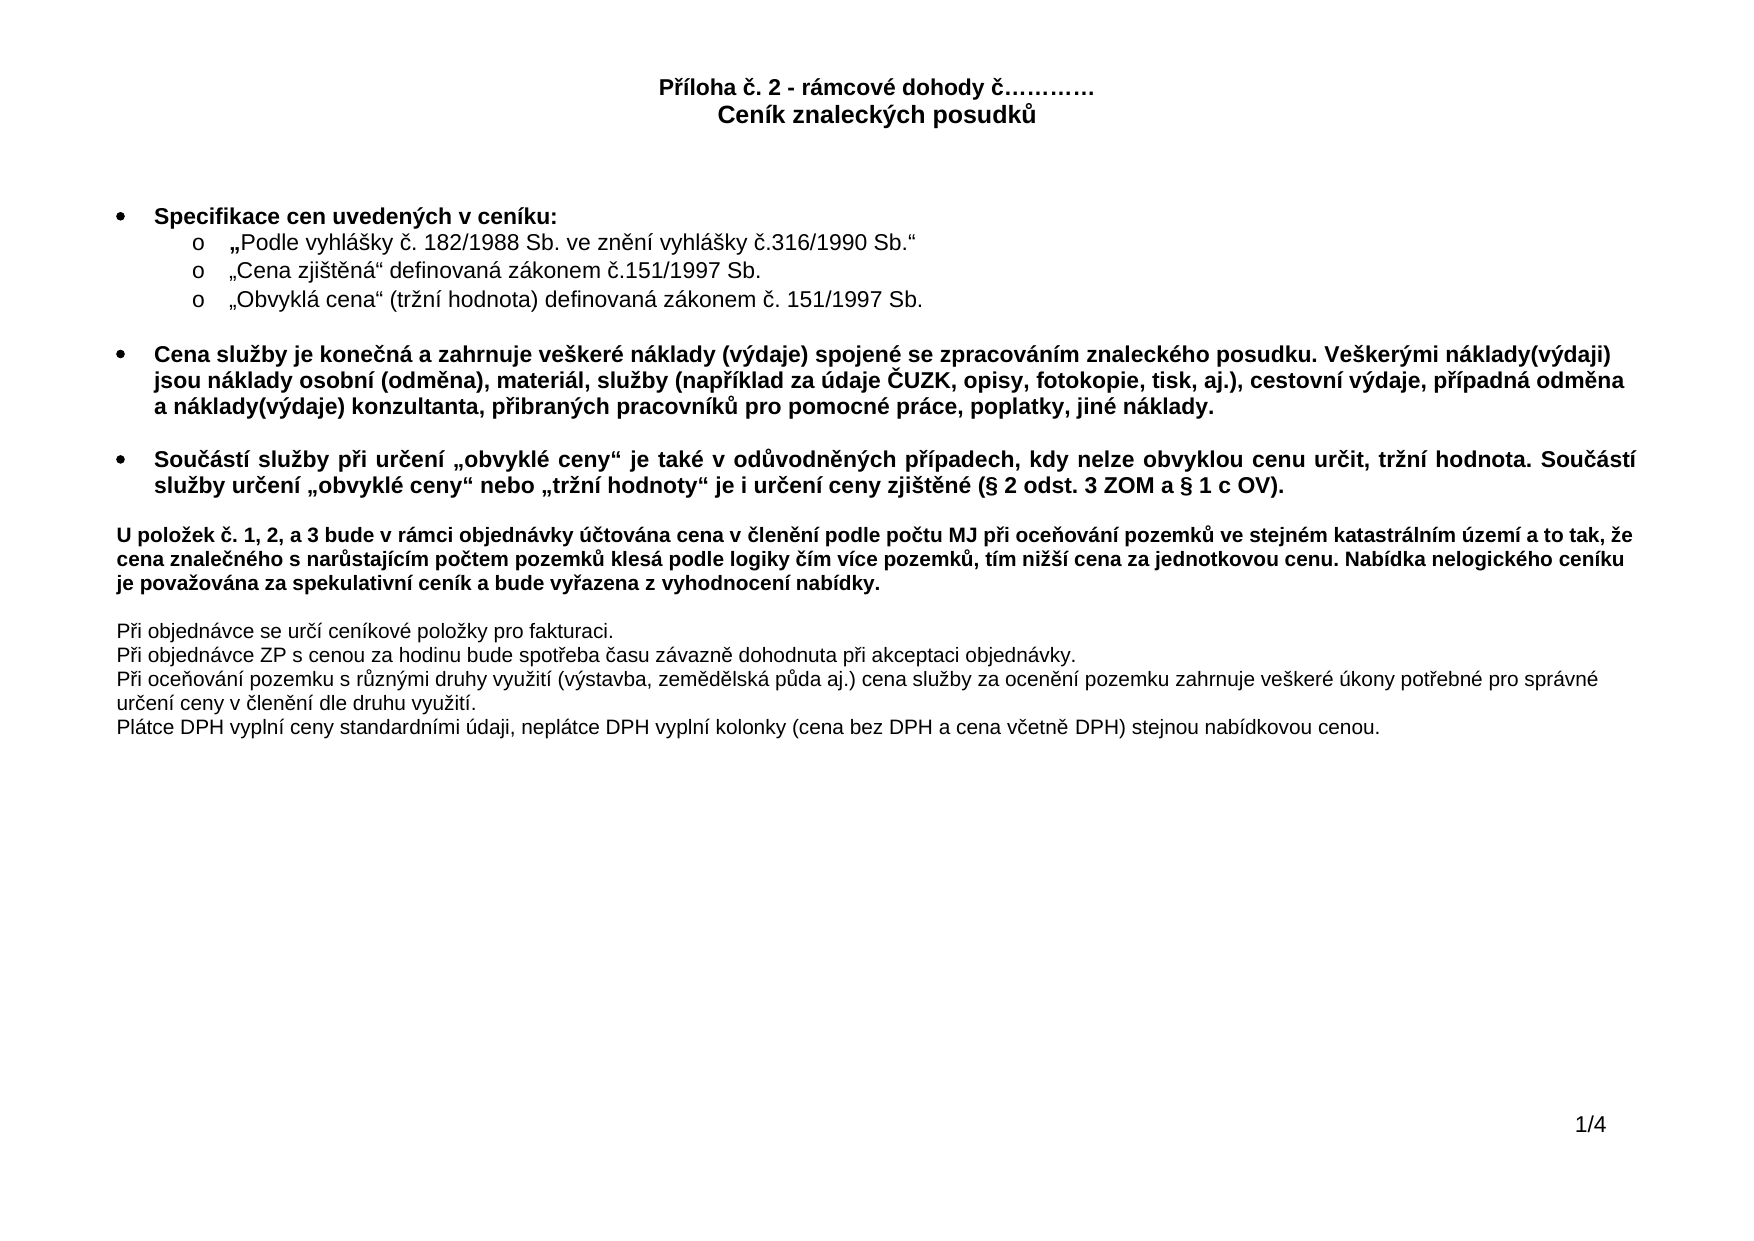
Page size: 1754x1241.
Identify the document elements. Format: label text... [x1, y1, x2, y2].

table_header Specifikace cen uvedených v ceníku: „Podle vyhlášky č. 182/1988 Sb. ve znění vyhlášky č.316/1990 Sb.“ „Cena zjištěná“ definovaná zákonem č.151/1997 Sb. „Obvyklá cena“ (tržní hodnota) definovaná zákonem č. 151/1997 Sb. Cena služby je konečná a zahrnuje veškeré náklady (výdaje) spojené se zpracováním znaleckého posudku. Veškerými náklady(výdaji) jsou náklady osobní (odměna), materiál, služby (například za údaje ČUZK, opisy, fotokopie, tisk, aj.), cestovní výdaje, případná odměna a náklady(výdaje) konzultanta, přibraných pracovníků pro pomocné práce, poplatky, jiné náklady. Součástí služby při určení „obvyklé ceny“ je také v odůvodněných případech, kdy nelze obvyklou cenu určit, tržní hodnota. Součástí služby určení „obvyklé ceny“ nebo „tržní hodnoty“ je i určení ceny zjištěné (§ 2 odst. 3 ZOM a § 1 c OV). U položek č. 1, 2, a 3 bude v rámci objednávky účtována cena v členění podle počtu MJ při oceňování pozemků ve stejném katastrálním území a to tak, že cena znalečného s narůstajícím počtem pozemků klesá podle logiky čím více pozemků, tím nižší cena za jednotkovou cenu. Nabídka nelogického ceníku je považována za spekulativní ceník a bude vyřazena z vyhodnocení nabídky. Při objednávce se určí ceníkové položky pro fakturaci. Při objednávce ZP s cenou za hodinu bude spotřeba času závazně dohodnuta při akceptaci objednávky. Při oceňování pozemku s různými druhy využití (výstavba, zemědělská půda aj.) cena služby za ocenění pozemku zahrnuje veškeré úkony potřebné pro správné určení ceny v členění dle druhu využití. Plátce DPH vyplní ceny standardními údaji, neplátce DPH vyplní kolonky (cena bez DPH a cena včetně DPH) stejnou nabídkovou cenou. [109, 176, 1645, 784]
